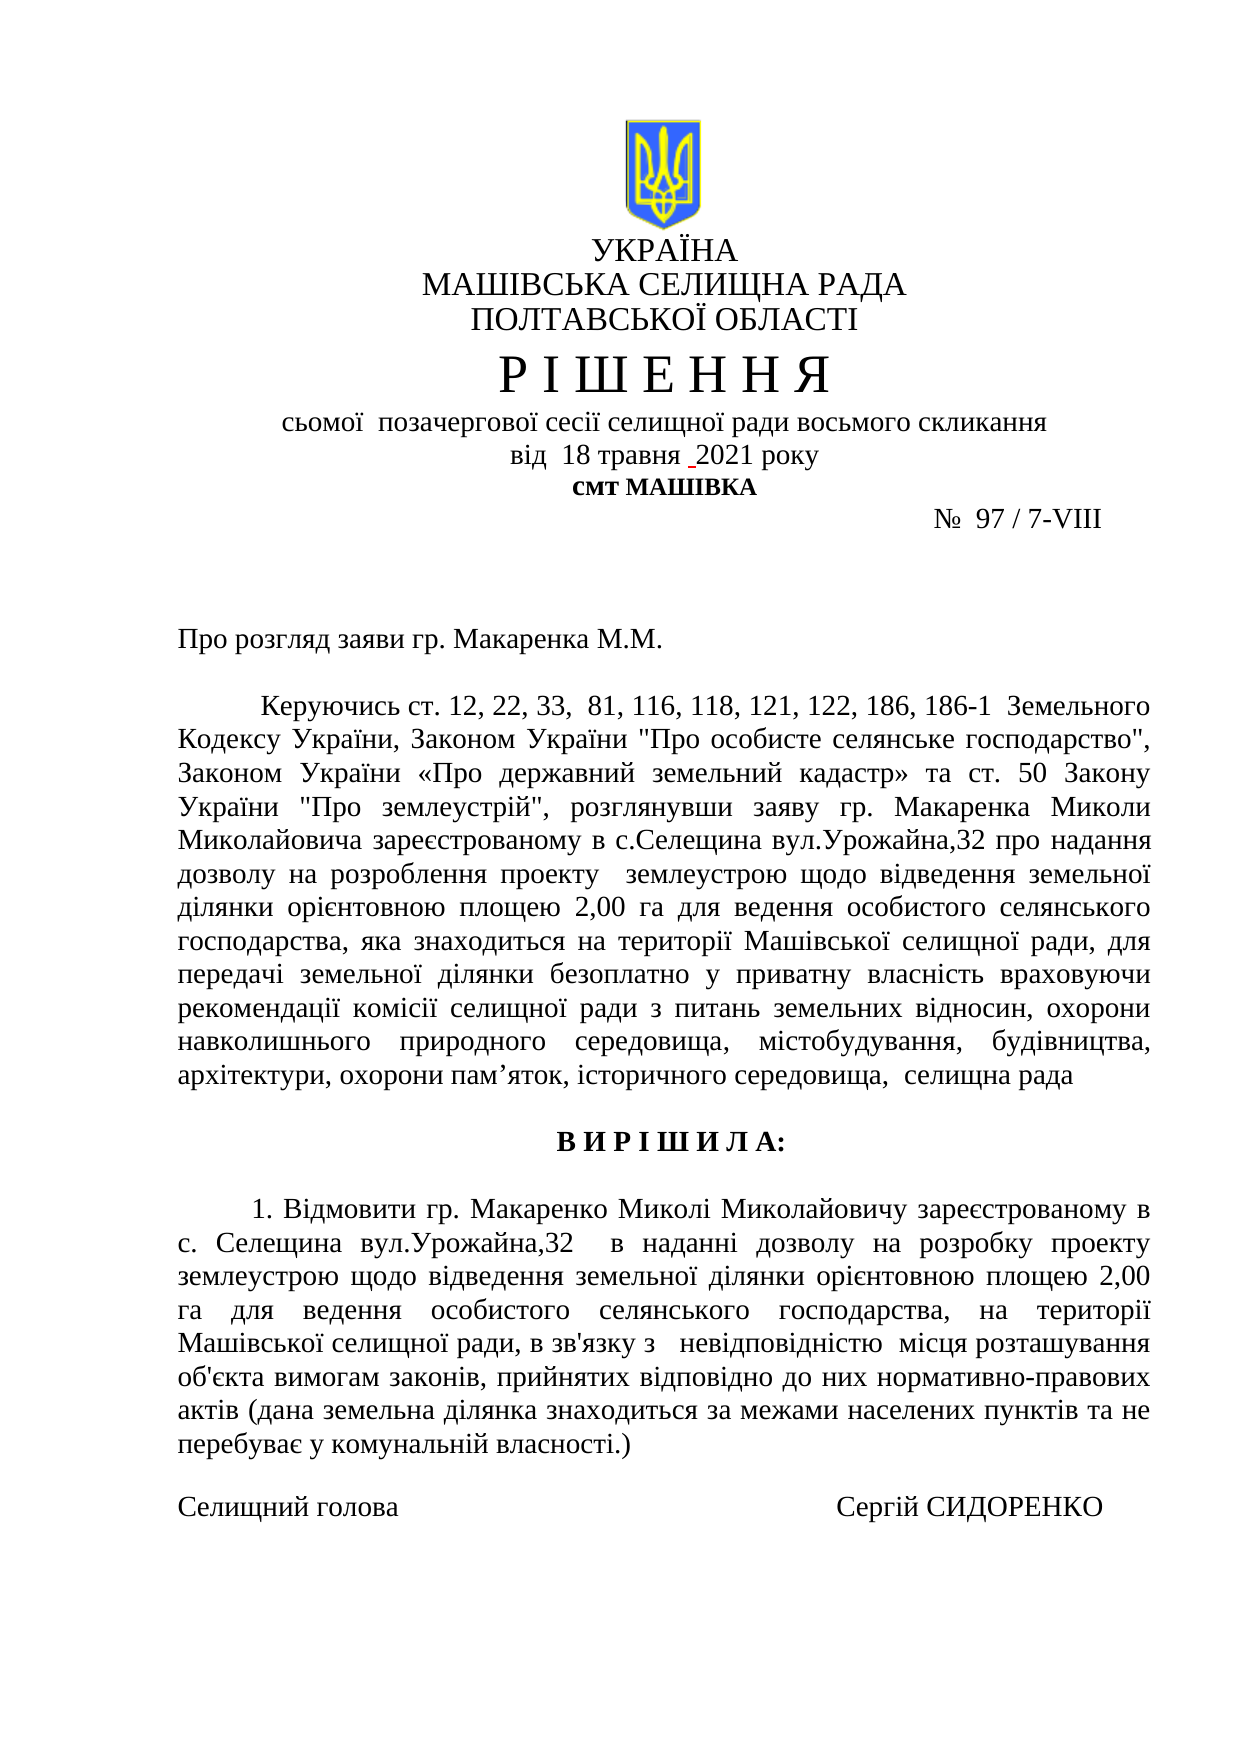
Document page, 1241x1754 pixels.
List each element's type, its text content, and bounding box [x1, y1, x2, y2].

subtitle Р І Ш Е Н Н Я [177, 348, 1152, 404]
list від 18 травня 2021 року [177, 437, 1152, 471]
text Керуючись ст. 12, 22, 33, 81, 116, 118, 121, 122, 186, 186-1 Земельного Кодексу України, Законом України "Про особисте селянське господарство", Законом України «Про державний земельний кадастр» та ст. 50 Закону України "Про землеустрій", розглянувши заяву гр. Макаренка Миколи Миколайовича зареєстрованому в с.Селещина вул.Урожайна,32 про надання дозволу на розроблення проекту землеустрою щодо відведення земельної ділянки орієнтовною площею 2,00 га для ведення особистого селянського господарства, яка знаходиться на території Машівської селищної ради, для передачі земельної ділянки безоплатно у приватну власність враховуючи рекомендації комісії селищної ради з питань земельних відносин, охорони навколишнього природного середовища, містобудування, будівництва, архітектури, охорони пам’яток, історичного середовища, селищна рада [177, 688, 1152, 1091]
text УКРАЇНА [177, 234, 1152, 268]
text МАШІВСЬКА СЕЛИЩНА РАДА [177, 268, 1152, 303]
text ПОЛТАВСЬКОЇ ОБЛАСТІ [177, 303, 1152, 337]
text № 97 / 7-VІІІ [177, 501, 1152, 535]
table_header Про розгляд заяви гр. Макаренка М.М. [166, 621, 758, 688]
list смт МАШІВКА [177, 471, 1152, 501]
list сьомої позачергової сесії селищної ради восьмого скликання [177, 404, 1152, 437]
text В И Р І Ш И Л А: [177, 1124, 1152, 1158]
text Селищний голова Сергій СИДОРЕНКО [177, 1489, 1152, 1523]
text 1. Відмовити гр. Макаренко Миколі Миколайовичу зареєстрованому в с. Селещина вул.Урожайна,32 в наданні дозволу на розробку проекту землеустрою щодо відведення земельної ділянки орієнтовною площею 2,00 га для ведення особистого селянського господарства, на території Машівської селищної ради, в зв'язку з невідповідністю місця розташування об'єкта вимогам законів, прийнятих відповідно до них нормативно-правових актів (дана земельна ділянка знаходиться за межами населених пунктів та не перебуває у комунальній власності.) [177, 1191, 1152, 1459]
